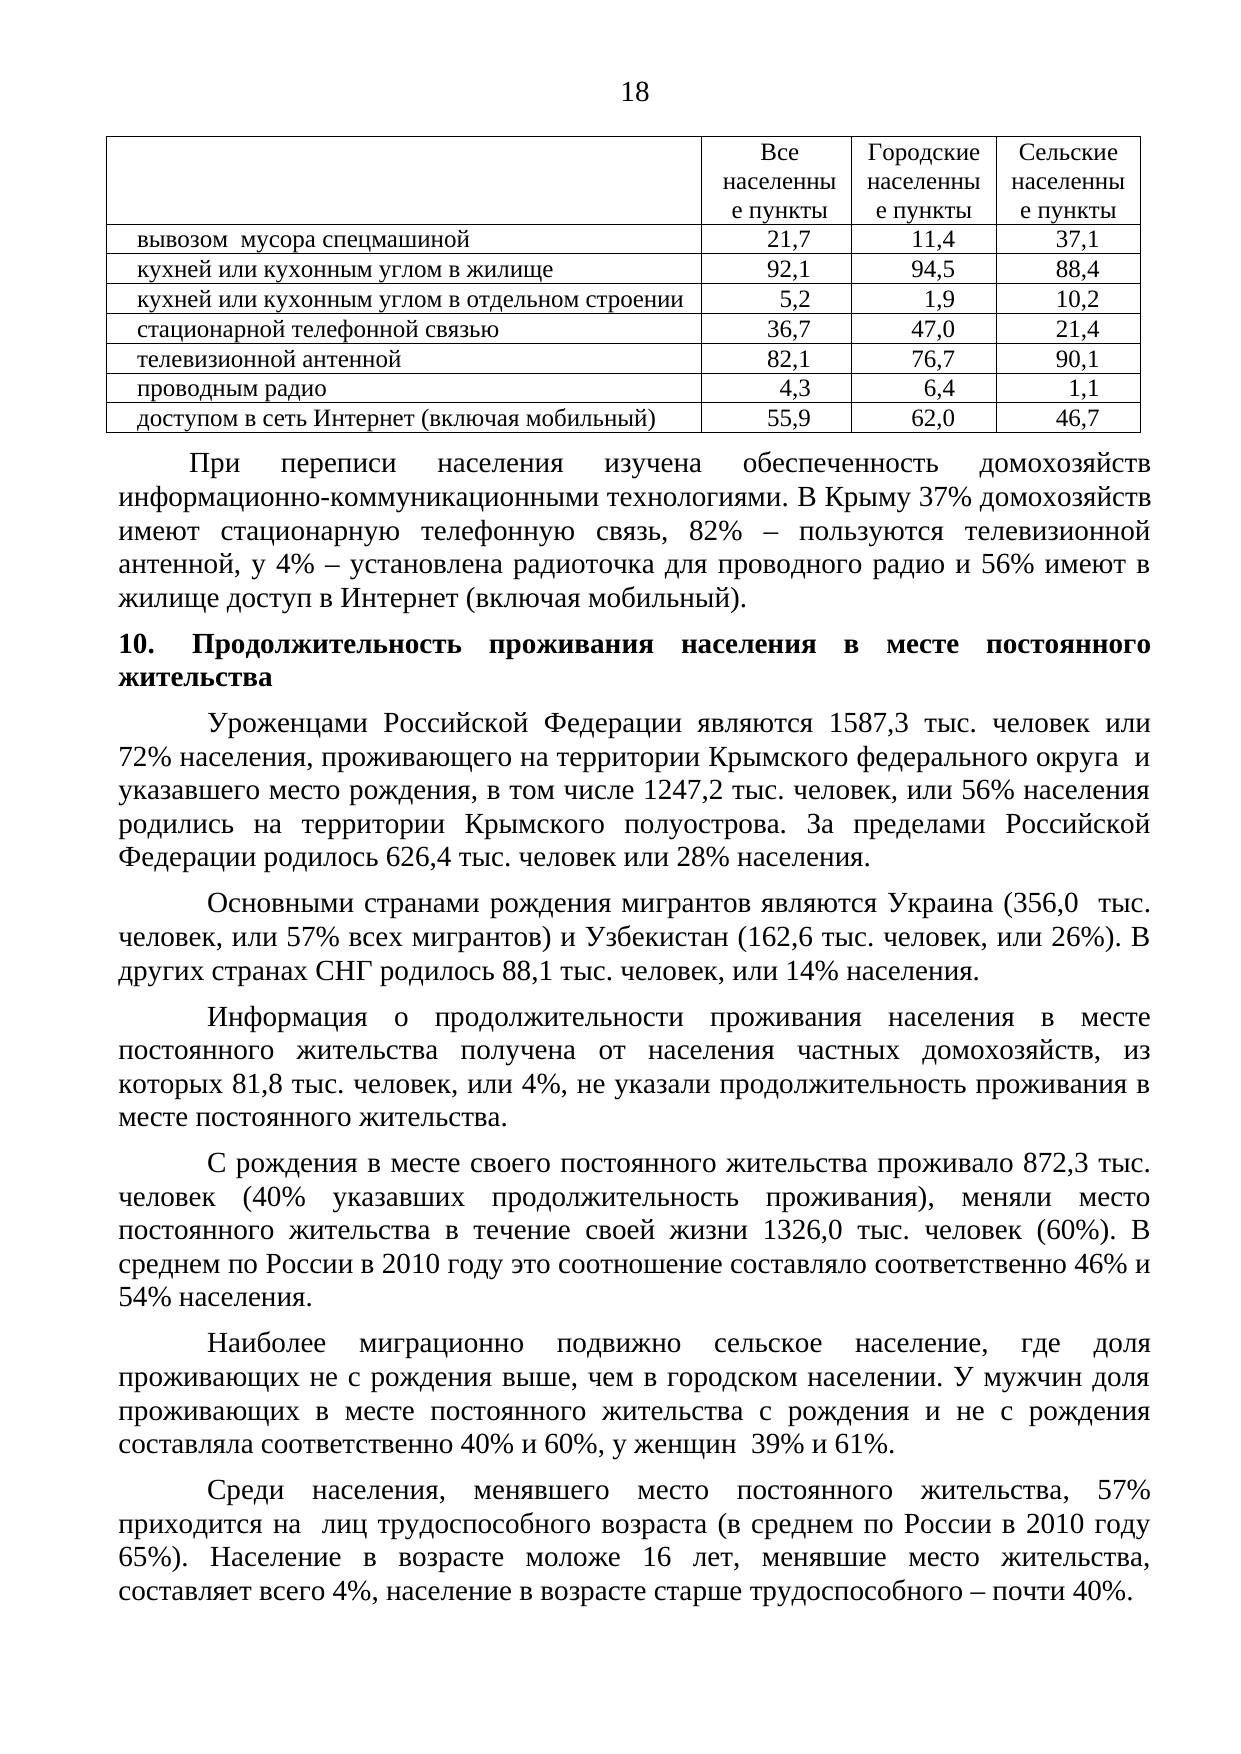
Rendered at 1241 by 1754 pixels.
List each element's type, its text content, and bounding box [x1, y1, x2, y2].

table_cell проводным радио [107, 374, 701, 402]
table_cell кухней или кухонным углом в отдельном строении [107, 284, 701, 313]
table_cell 36,7 [702, 314, 851, 343]
table_cell 88,4 [997, 254, 1140, 283]
table_cell 47,0 [852, 314, 996, 343]
text Информация о продолжительности проживания населения в месте постоянного жительства получена от населения частных домохозяйств, из которых 81,8 тыс. человек, или 4%, не указали продолжительность проживания в месте постоянного жительства. [118, 999, 1152, 1133]
table_cell кухней или кухонным углом в жилище [107, 254, 701, 283]
table_header Все населенные пункты [702, 137, 851, 223]
table_cell 46,7 [997, 403, 1140, 432]
table_cell 4,3 [702, 374, 851, 402]
table_cell 11,4 [852, 225, 996, 253]
text Основными странами рождения мигрантов являются Украина (356,0 тыс. человек, или 57% всех мигрантов) и Узбекистан (162,6 тыс. человек, или 26%). В других странах СНГ родилось 88,1 тыс. человек, или 14% населения. [118, 886, 1152, 986]
table_cell 90,1 [997, 344, 1140, 372]
table_cell 6,4 [852, 374, 996, 402]
table_cell 21,7 [702, 225, 851, 253]
table_cell 55,9 [702, 403, 851, 432]
table_header [107, 137, 701, 223]
table_cell 10,2 [997, 284, 1140, 313]
table_cell 92,1 [702, 254, 851, 283]
table_cell стационарной телефонной связью [107, 314, 701, 343]
list Продолжительность проживания населения в месте постоянного жительства [118, 626, 1152, 693]
table_cell 21,4 [997, 314, 1140, 343]
table_cell вывозом мусора спецмашиной [107, 225, 701, 253]
table_cell 82,1 [702, 344, 851, 372]
table_cell 1,9 [852, 284, 996, 313]
text Наиболее миграционно подвижно сельское население, где доля проживающих не с рождения выше, чем в городском населении. У мужчин доля проживающих в месте постоянного жительства с рождения и не с рождения составляла соответственно 40% и 60%, у женщин 39% и 61%. [118, 1326, 1152, 1460]
table_cell 5,2 [702, 284, 851, 313]
table_cell телевизионной антенной [107, 344, 701, 372]
table_cell 62,0 [852, 403, 996, 432]
table_cell 1,1 [997, 374, 1140, 402]
text С рождения в месте своего постоянного жительства проживало 872,3 тыс. человек (40% указавших продолжительность проживания), меняли место постоянного жительства в течение своей жизни 1326,0 тыс. человек (60%). В среднем по России в 2010 году это соотношение составляло соответственно 46% и 54% населения. [118, 1145, 1152, 1313]
text Среди населения, менявшего место постоянного жительства, 57% приходится на лиц трудоспособного возраста (в среднем по России в 2010 году 65%). Население в возрасте моложе 16 лет, менявшие место жительства, составляет всего 4%, население в возрасте старше трудоспособного – почти 40%. [118, 1472, 1152, 1606]
table_cell доступом в сеть Интернет (включая мобильный) [107, 403, 701, 432]
text При переписи населения изучена обеспеченность домохозяйств информационно-коммуникационными технологиями. В Крыму 37% домохозяйств имеют стационарную телефонную связь, 82% – пользуются телевизионной антенной, у 4% – установлена радиоточка для проводного радио и 56% имеют в жилище доступ в Интернет (включая мобильный). [118, 446, 1152, 613]
table_cell 94,5 [852, 254, 996, 283]
table_cell 37,1 [997, 225, 1140, 253]
table_cell 76,7 [852, 344, 996, 372]
text Уроженцами Российской Федерации являются 1587,3 тыс. человек или 72% населения, проживающего на территории Крымского федерального округа и указавшего место рождения, в том числе 1247,2 тыс. человек, или 56% населения родились на территории Крымского полуострова. За пределами Российской Федерации родилось 626,4 тыс. человек или 28% населения. [118, 705, 1152, 873]
table_header Сельские населенные пункты [997, 137, 1140, 223]
table_header Городские населенные пункты [852, 137, 996, 223]
